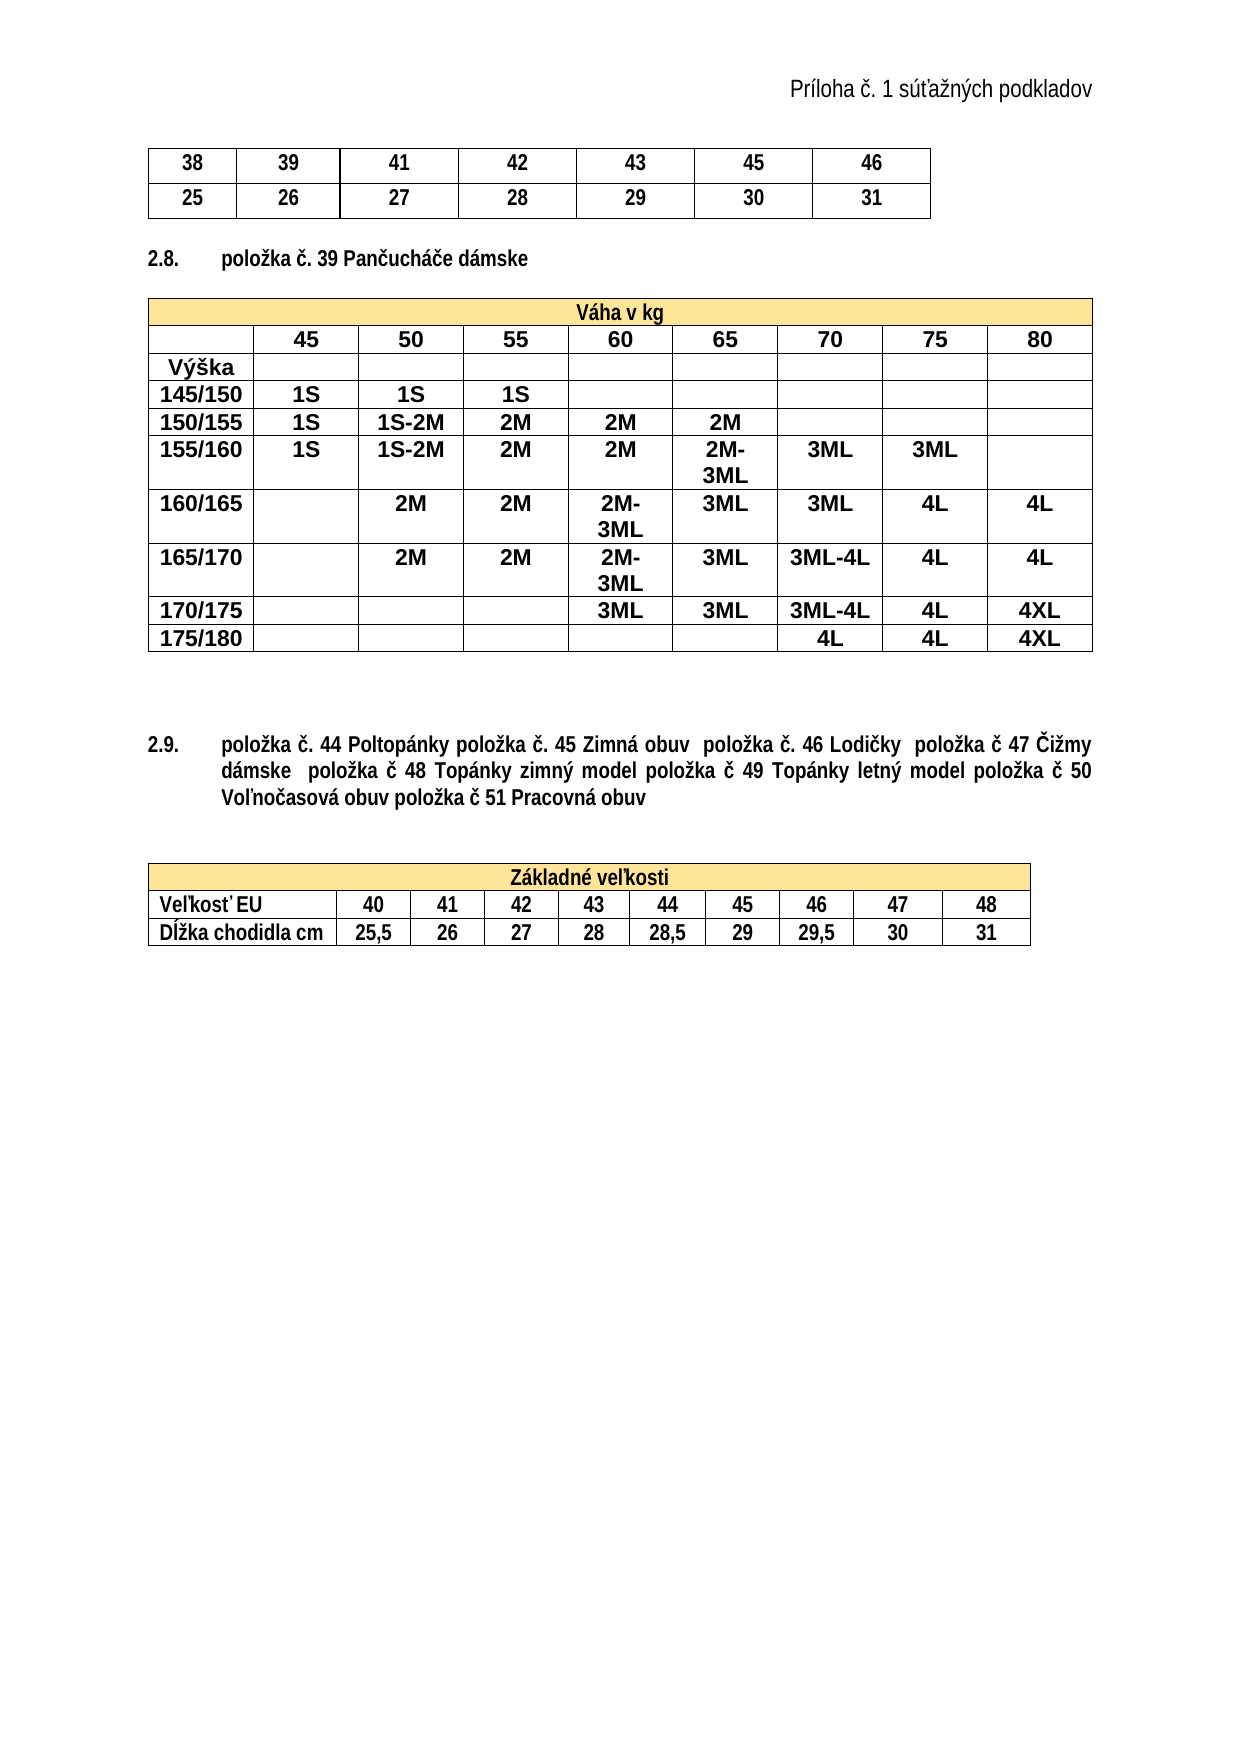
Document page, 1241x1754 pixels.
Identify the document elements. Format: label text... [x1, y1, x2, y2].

table_cell 155/160 [149, 436, 253, 489]
table_cell 1S-2M [359, 409, 463, 435]
table_cell 39 [237, 149, 339, 183]
table_cell [673, 625, 777, 651]
table_cell 65 [673, 326, 777, 353]
table_cell [254, 544, 358, 596]
table_cell 4L [883, 490, 987, 542]
table_cell 75 [883, 326, 987, 353]
table_header Váha v kg [149, 299, 1092, 325]
table_cell 1S [254, 381, 358, 407]
table_cell 29 [706, 919, 779, 945]
table_cell [359, 597, 463, 623]
table_cell 44 [630, 891, 705, 918]
table_cell [464, 354, 568, 380]
table_header Základné veľkosti [149, 864, 1030, 890]
table_cell 3ML [778, 436, 882, 489]
table_cell 165/170 [149, 544, 253, 596]
table_cell [254, 625, 358, 651]
table_cell 42 [459, 149, 576, 183]
table_cell [569, 354, 672, 380]
table_cell 1S [359, 381, 463, 407]
table_cell 3ML [883, 436, 987, 489]
table_cell 27 [485, 919, 558, 945]
table_cell [149, 326, 253, 353]
table_cell 3ML-4L [778, 544, 882, 596]
table_cell 26 [411, 919, 484, 945]
table_cell 43 [577, 149, 694, 183]
table_cell 28,5 [630, 919, 705, 945]
table_cell [254, 490, 358, 542]
table_cell 1S [254, 436, 358, 489]
table_cell 145/150 [149, 381, 253, 407]
table_cell 1S [254, 409, 358, 435]
table_cell 4L [883, 625, 987, 651]
table_cell [464, 597, 568, 623]
table_cell 25,5 [337, 919, 410, 945]
table_cell [778, 409, 882, 435]
table_cell 41 [341, 149, 458, 183]
table_cell [569, 625, 672, 651]
table_cell 50 [359, 326, 463, 353]
table_cell 4XL [988, 625, 1092, 651]
table_cell 2M-3ML [569, 490, 672, 542]
table_cell [254, 597, 358, 623]
table_cell 1S-2M [359, 436, 463, 489]
table_cell 46 [780, 891, 853, 918]
table_cell 46 [813, 149, 930, 183]
table_cell [359, 354, 463, 380]
table_cell [569, 381, 672, 407]
table_cell [359, 625, 463, 651]
table_cell 40 [337, 891, 410, 918]
table_cell 41 [411, 891, 484, 918]
table_cell 2M [673, 409, 777, 435]
table_cell 1S [464, 381, 568, 407]
table_cell 4XL [988, 597, 1092, 623]
table_cell 2M [359, 490, 463, 542]
table_cell 45 [695, 149, 812, 183]
table_cell [254, 354, 358, 380]
table_cell 2M [464, 490, 568, 542]
table_cell 80 [988, 326, 1092, 353]
table_cell 4L [778, 625, 882, 651]
table_cell 31 [813, 184, 930, 218]
table_cell [673, 354, 777, 380]
table_cell 2M [464, 544, 568, 596]
table_cell 27 [341, 184, 458, 218]
table_cell Výška [149, 354, 253, 380]
text 2.9. položka č. 44 Poltopánky položka č. 45 Zimná obuv položka č. 46 Lodičky položka č 47 Čižmy dámske položka č 48 Topánky zimný model položka č 49 Topánky letný model položka č 50 Voľnočasová obuv položka č 51 Pracovná obuv [148, 731, 1093, 810]
table_cell [988, 409, 1092, 435]
table_cell 4L [883, 544, 987, 596]
table_cell [883, 409, 987, 435]
table_cell 48 [943, 891, 1030, 918]
table_cell 26 [237, 184, 339, 218]
table_cell [778, 354, 882, 380]
table_cell 30 [854, 919, 942, 945]
table_cell 70 [778, 326, 882, 353]
table_cell Veľkosť EU [149, 891, 336, 918]
table_cell 60 [569, 326, 672, 353]
table_cell 47 [854, 891, 942, 918]
table_cell 175/180 [149, 625, 253, 651]
table_cell 3ML [673, 597, 777, 623]
table_cell [988, 381, 1092, 407]
table_cell 2M [464, 436, 568, 489]
table_cell [883, 354, 987, 380]
table_cell 2M-3ML [569, 544, 672, 596]
table_cell 3ML [569, 597, 672, 623]
table_cell [673, 381, 777, 407]
table_cell [988, 354, 1092, 380]
table_cell 2M-3ML [673, 436, 777, 489]
table_cell 2M [569, 436, 672, 489]
table_cell 3ML [673, 490, 777, 542]
table_cell 45 [254, 326, 358, 353]
table_cell 4L [988, 544, 1092, 596]
table_cell [988, 436, 1092, 489]
table_cell [464, 625, 568, 651]
table_cell 2M [464, 409, 568, 435]
table_cell 3ML [778, 490, 882, 542]
table_cell 38 [149, 149, 236, 183]
table_cell 28 [559, 919, 629, 945]
table_cell 42 [485, 891, 558, 918]
table_cell 4L [988, 490, 1092, 542]
table_cell 150/155 [149, 409, 253, 435]
table_cell 25 [149, 184, 236, 218]
table_cell 2M [359, 544, 463, 596]
table_cell 28 [459, 184, 576, 218]
table_cell 31 [943, 919, 1030, 945]
table_cell [883, 381, 987, 407]
table_cell 2M [569, 409, 672, 435]
table_cell 29 [577, 184, 694, 218]
table_cell 3ML-4L [778, 597, 882, 623]
table_cell 55 [464, 326, 568, 353]
table_cell 29,5 [780, 919, 853, 945]
table_cell 160/165 [149, 490, 253, 542]
table_cell [778, 381, 882, 407]
table_cell 43 [559, 891, 629, 918]
table_cell 45 [706, 891, 779, 918]
table_cell 3ML [673, 544, 777, 596]
table_cell 4L [883, 597, 987, 623]
table_cell Dĺžka chodidla cm [149, 919, 336, 945]
table_cell 170/175 [149, 597, 253, 623]
text 2.8. položka č. 39 Pančucháče dámske [148, 245, 1093, 272]
table_cell 30 [695, 184, 812, 218]
